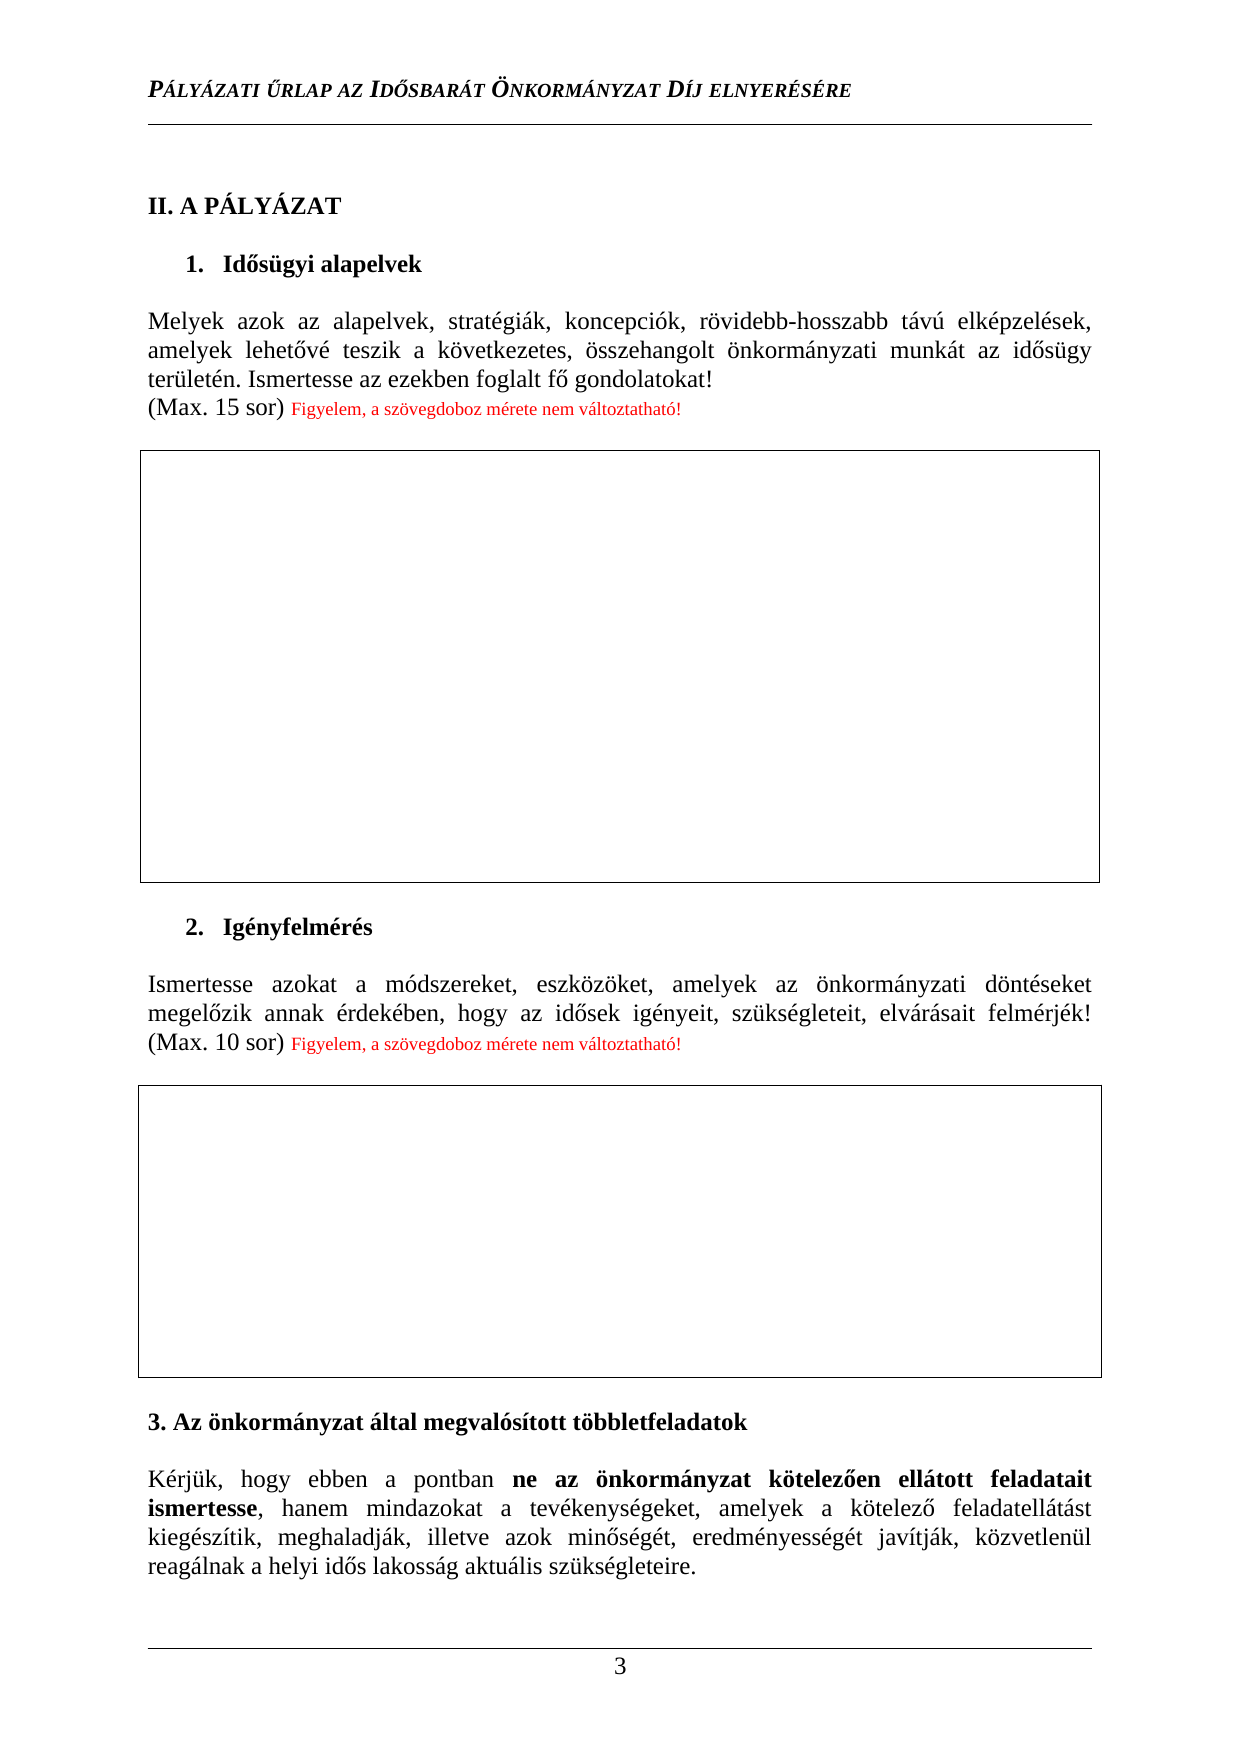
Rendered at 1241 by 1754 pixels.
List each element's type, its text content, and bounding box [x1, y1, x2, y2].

list Idősügyi alapelvek [185, 249, 1092, 277]
text Kérjük, hogy ebben a pontban ne az önkormányzat kötelezően ellátott feladatait ismertesse, hanem mindazokat a tevékenységeket, amelyek a kötelező feladatellátást kiegészítik, meghaladják, illetve azok minőségét, eredményességét javítják, közvetlenül reagálnak a helyi idős lakosság aktuális szükségleteire. [148, 1464, 1092, 1579]
text 3. Az önkormányzat által megvalósított többletfeladatok [148, 1407, 1092, 1436]
text (Max. 15 sor) Figyelem, a szövegdoboz mérete nem változtatható! [148, 392, 1092, 421]
list Igényfelmérés [185, 912, 1092, 941]
text Melyek azok az alapelvek, stratégiák, koncepciók, rövidebb-hosszabb távú elképzelések, amelyek lehetővé teszik a következetes, összehangolt önkormányzati munkát az idősügy területén. Ismertesse az ezekben foglalt fő gondolatokat! [148, 306, 1092, 392]
text Ismertesse azokat a módszereket, eszközöket, amelyek az önkormányzati döntéseket megelőzik annak érdekében, hogy az idősek igényeit, szükségleteit, elvárásait felmérjék! (Max. 10 sor) Figyelem, a szövegdoboz mérete nem változtatható! [148, 969, 1092, 1056]
text II. A PÁLYÁZAT [148, 191, 1092, 220]
table_header [141, 451, 1099, 882]
